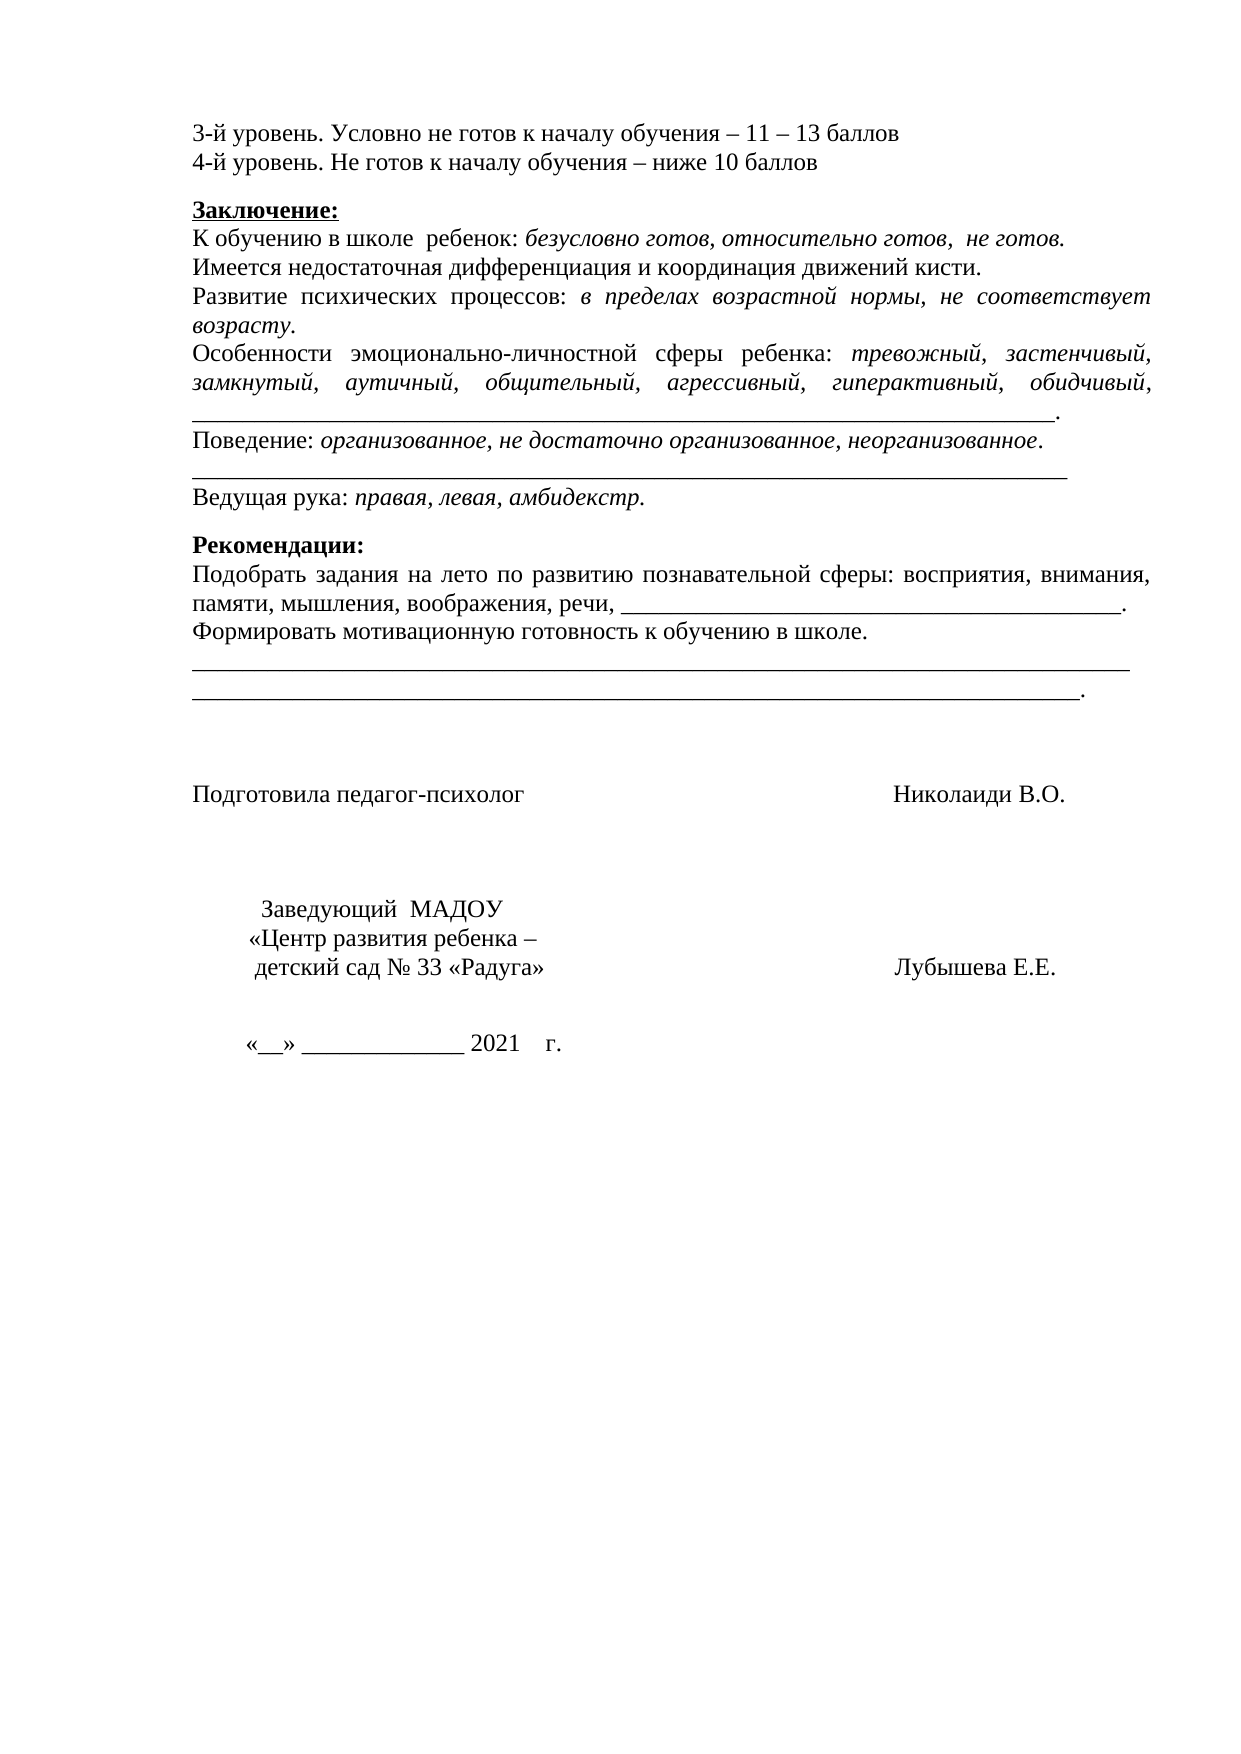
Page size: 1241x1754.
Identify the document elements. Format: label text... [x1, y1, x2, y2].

text Подобрать задания на лето по развитию познавательной сферы: восприятия, внимания, памяти, мышления, воображения, речи, ________________________________________. [192, 559, 1152, 616]
text Ведущая рука: правая, левая, амбидекстр. [133, 482, 1152, 511]
text Особенности эмоционально-личностной сферы ребенка: тревожный, застенчивый, замкнутый, аутичный, общительный, агрессивный, гиперактивный, обидчивый, _____________________________________________________________________. [192, 338, 1152, 425]
text Заведующий МАДОУ [133, 894, 1152, 923]
text Заключение: [133, 195, 1152, 223]
text _______________________________________________________________________. [133, 674, 1152, 703]
text Имеется недостаточная дифференциация и координация движений кисти. [133, 252, 1152, 281]
text Подготовила педагог-психолог Николаиди В.О. [133, 779, 1152, 808]
text К обучению в школе ребенок: безусловно готов, относительно готов, не готов. [133, 223, 1152, 252]
text 4-й уровень. Не готов к началу обучения – ниже 10 баллов [133, 147, 1152, 176]
text ______________________________________________________________________ [133, 453, 1152, 482]
text 3-й уровень. Условно не готов к началу обучения – 11 – 13 баллов [133, 118, 1152, 147]
text Развитие психических процессов: в пределах возрастной нормы, не соответствует возрасту. [192, 281, 1152, 338]
text детский сад № 33 «Радуга» Лубышева Е.Е. [133, 952, 1152, 981]
text ___________________________________________________________________________ [133, 645, 1152, 674]
text Поведение: организованное, не достаточно организованное, неорганизованное. [133, 425, 1152, 453]
text Рекомендации: [133, 530, 1152, 559]
text Формировать мотивационную готовность к обучению в школе. [133, 616, 1152, 645]
text «__» _____________ 2021 г. [133, 1028, 1152, 1057]
text «Центр развития ребенка – [133, 923, 1152, 952]
